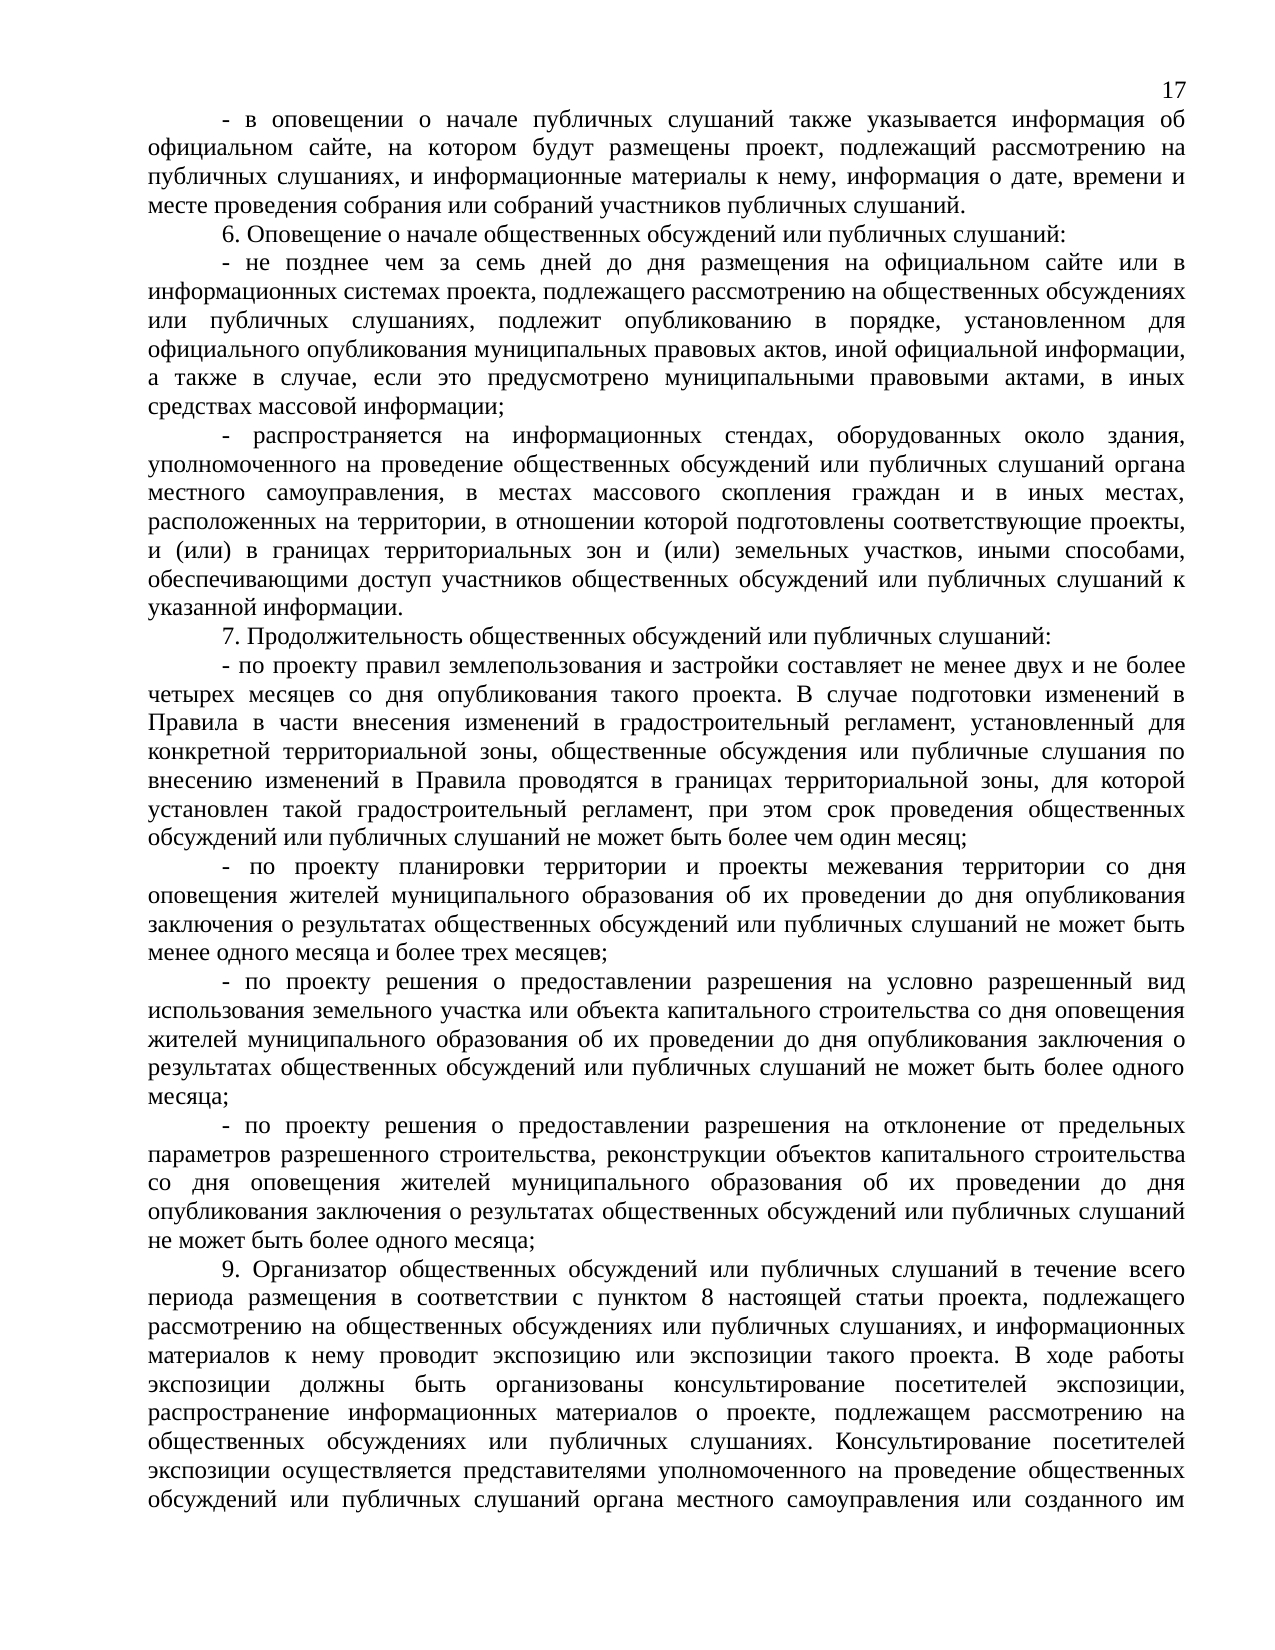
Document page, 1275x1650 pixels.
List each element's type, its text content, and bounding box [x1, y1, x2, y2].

text 7. Продолжительность общественных обсуждений или публичных слушаний: [148, 621, 1186, 650]
text - по проекту планировки территории и проекты межевания территории со дня оповещения жителей муниципального образования об их проведении до дня опубликования заключения о результатах общественных обсуждений или публичных слушаний не может быть менее одного месяца и более трех месяцев; [148, 851, 1186, 966]
text - распространяется на информационных стендах, оборудованных около здания, уполномоченного на проведение общественных обсуждений или публичных слушаний органа местного самоуправления, в местах массового скопления граждан и в иных местах, расположенных на территории, в отношении которой подготовлены соответствующие проекты, и (или) в границах территориальных зон и (или) земельных участков, иными способами, обеспечивающими доступ участников общественных обсуждений или публичных слушаний к указанной информации. [148, 420, 1186, 621]
text - в оповещении о начале публичных слушаний также указывается информация об официальном сайте, на котором будут размещены проект, подлежащий рассмотрению на публичных слушаниях, и информационные материалы к нему, информация о дате, времени и месте проведения собрания или собраний участников публичных слушаний. [148, 104, 1186, 219]
text 6. Оповещение о начале общественных обсуждений или публичных слушаний: [148, 219, 1186, 247]
text - по проекту решения о предоставлении разрешения на отклонение от предельных параметров разрешенного строительства, реконструкции объектов капитального строительства со дня оповещения жителей муниципального образования об их проведении до дня опубликования заключения о результатах общественных обсуждений или публичных слушаний не может быть более одного месяца; [148, 1110, 1186, 1254]
text - по проекту правил землепользования и застройки составляет не менее двух и не более четырех месяцев со дня опубликования такого проекта. В случае подготовки изменений в Правила в части внесения изменений в градостроительный регламент, установленный для конкретной территориальной зоны, общественные обсуждения или публичные слушания по внесению изменений в Правила проводятся в границах территориальной зоны, для которой установлен такой градостроительный регламент, при этом срок проведения общественных обсуждений или публичных слушаний не может быть более чем один месяц; [148, 650, 1186, 851]
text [148, 1254, 1186, 1512]
text - не позднее чем за семь дней до дня размещения на официальном сайте или в информационных системах проекта, подлежащего рассмотрению на общественных обсуждениях или публичных слушаниях, подлежит опубликованию в порядке, установленном для официального опубликования муниципальных правовых актов, иной официальной информации, а также в случае, если это предусмотрено муниципальными правовыми актами, в иных средствах массовой информации; [148, 247, 1186, 420]
text - по проекту решения о предоставлении разрешения на условно разрешенный вид использования земельного участка или объекта капитального строительства со дня оповещения жителей муниципального образования об их проведении до дня опубликования заключения о результатах общественных обсуждений или публичных слушаний не может быть более одного месяца; [148, 966, 1186, 1110]
